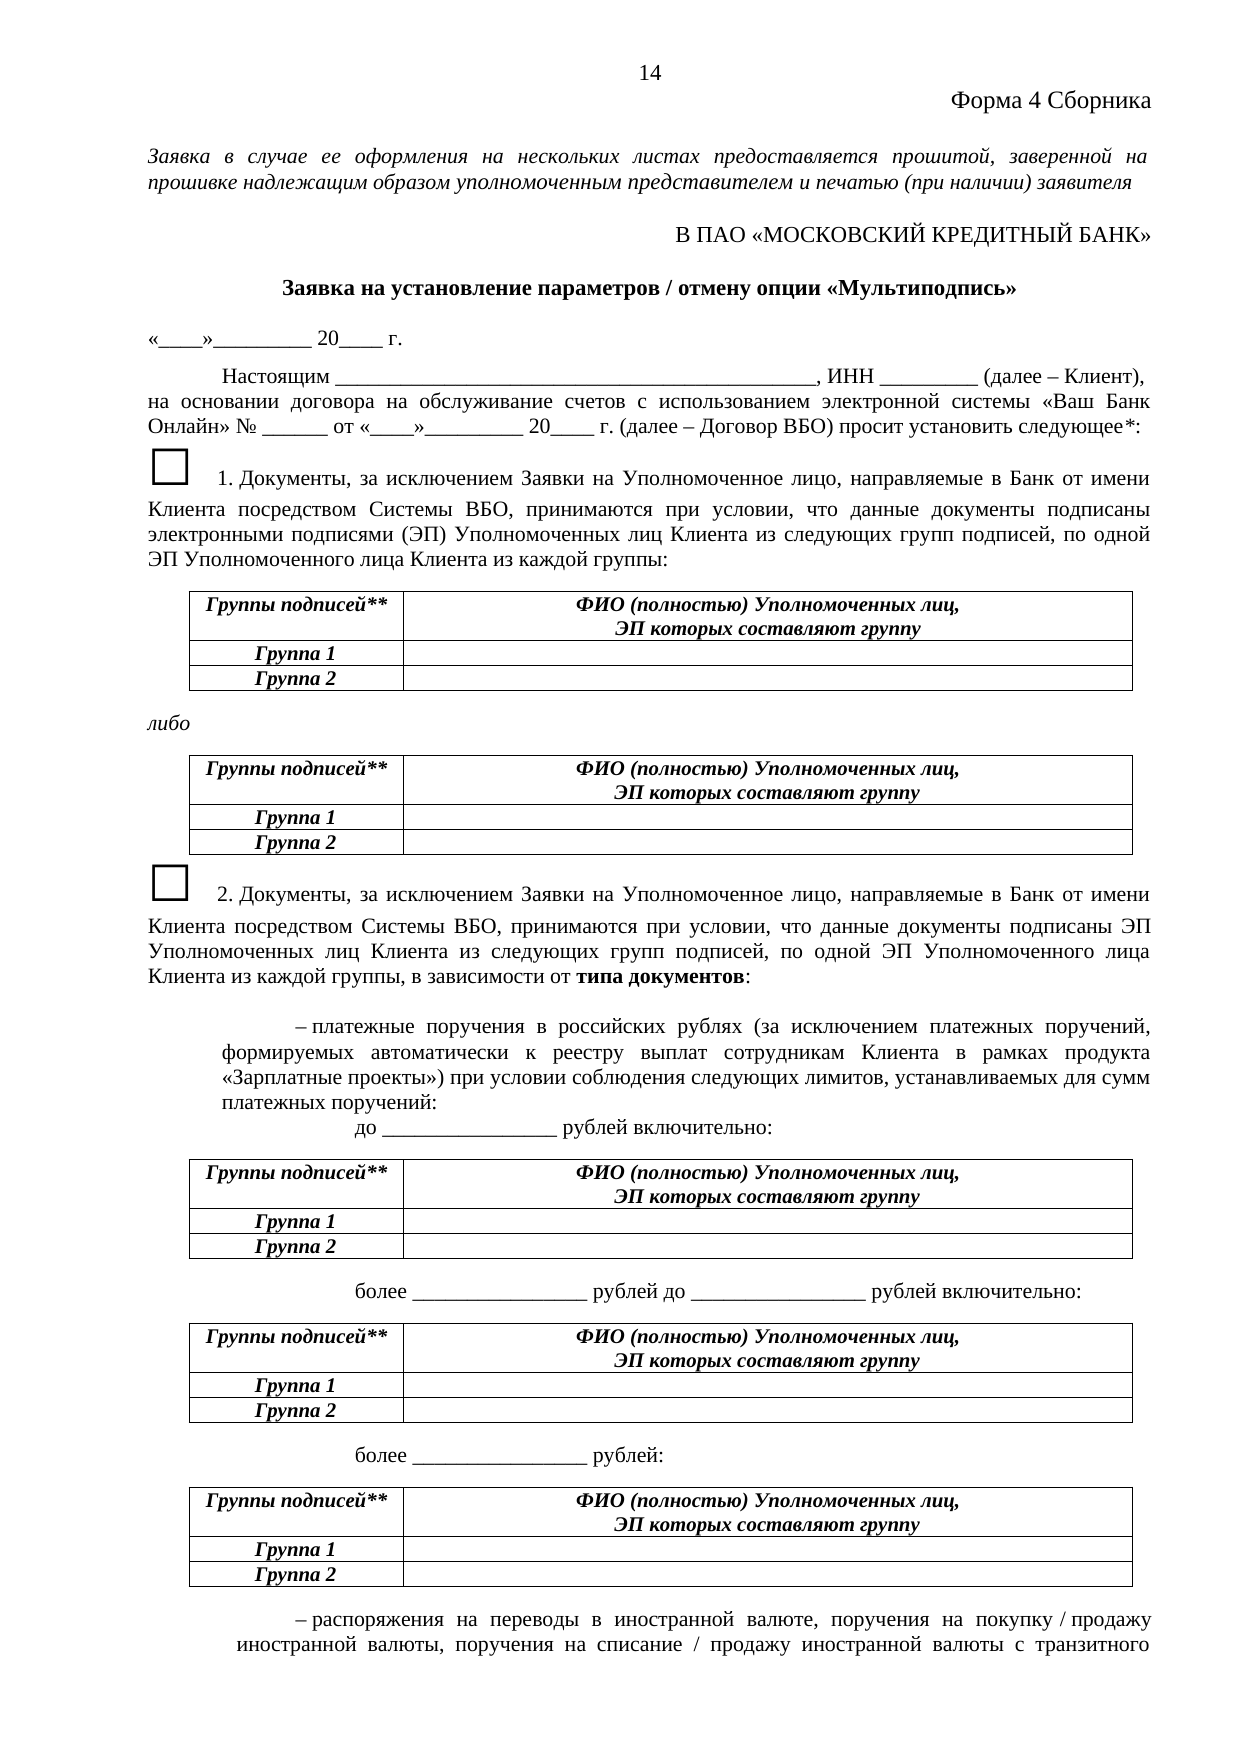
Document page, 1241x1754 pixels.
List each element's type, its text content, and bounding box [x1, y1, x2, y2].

table_header ФИО (полностью) Уполномоченных лиц, ЭП которых составляют группу [404, 1160, 1132, 1208]
text Заявка в случае ее оформления на нескольких листах предоставляется прошитой, заверенной на прошивке надлежащим образом уполномоченным представителем и печатью (при наличии) заявителя [148, 143, 1152, 194]
table_cell Группа 2 [190, 1398, 403, 1422]
table_cell [404, 1234, 1132, 1258]
text более ________________ рублей: [295, 1442, 1152, 1467]
text Настоящим ____________________________________________, ИНН _________ (далее – Клиент), [148, 363, 1152, 388]
table_header Группы подписей** [190, 756, 403, 804]
text 2. Документы, за исключением Заявки на Уполномоченное лицо, направляемые в Банк от имени Клиента посредством Системы ВБО, принимаются при условии, что данные документы подписаны ЭП Уполномоченных лиц Клиента из следующих групп подписей, по одной ЭП Уполномоченного лица Клиента из каждой группы, в зависимости от типа документов: [148, 855, 1152, 988]
table_cell [404, 1398, 1132, 1422]
text на основании договора на обслуживание счетов с использованием электронной системы «Ваш Банк Онлайн» № ______ от «____»_________ 20____ г. (далее – Договор ВБО) просит установить следующее*: [148, 388, 1152, 438]
table_header Группы подписей** [190, 1324, 403, 1372]
text Заявка на установление параметров / отмену опции «Мультиподпись» [148, 273, 1152, 300]
table_cell Группа 2 [190, 1234, 403, 1258]
table_cell Группа 1 [190, 1537, 403, 1561]
table_cell [404, 1562, 1132, 1586]
table_cell [404, 830, 1132, 854]
table_header Группы подписей** [190, 1160, 403, 1208]
text 1. Документы, за исключением Заявки на Уполномоченное лицо, направляемые в Банк от имени Клиента посредством Системы ВБО, принимаются при условии, что данные документы подписаны электронными подписями (ЭП) Уполномоченных лиц Клиента из следующих групп подписей, по одной ЭП Уполномоченного лица Клиента из каждой группы: [148, 438, 1152, 572]
table_cell Группа 1 [190, 641, 403, 665]
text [236, 1606, 1152, 1657]
table_header Группы подписей** [190, 592, 403, 640]
text – платежные поручения в российских рублях (за исключением платежных поручений, формируемых автоматически к реестру выплат сотрудникам Клиента в рамках продукта «Зарплатные проекты») при условии соблюдения следующих лимитов, устанавливаемых для сумм платежных поручений: [222, 1013, 1152, 1114]
table_cell [404, 641, 1132, 665]
table_cell Группа 2 [190, 666, 403, 690]
text до ________________ рублей включительно: [295, 1114, 1152, 1139]
table_cell [404, 1537, 1132, 1561]
table_cell Группа 1 [190, 1373, 403, 1397]
table_cell [404, 666, 1132, 690]
table_cell Группа 1 [190, 1209, 403, 1233]
table_cell [404, 1209, 1132, 1233]
text «____»_________ 20____ г. [148, 325, 1152, 350]
table_cell Группа 2 [190, 830, 403, 854]
text Форма 4 Сборника [679, 85, 1152, 114]
table_cell Группа 1 [190, 805, 403, 829]
text либо [148, 710, 1152, 736]
text В ПАО «МОСКОВСКИЙ КРЕДИТНЫЙ БАНК» [148, 221, 1152, 247]
table_header Группы подписей** [190, 1488, 403, 1536]
table_header ФИО (полностью) Уполномоченных лиц, ЭП которых составляют группу [404, 1324, 1132, 1372]
table_cell Группа 2 [190, 1562, 403, 1586]
table_cell [404, 1373, 1132, 1397]
table_header ФИО (полностью) Уполномоченных лиц, ЭП которых составляют группу [404, 592, 1132, 640]
table_header ФИО (полностью) Уполномоченных лиц, ЭП которых составляют группу [404, 756, 1132, 804]
table_header ФИО (полностью) Уполномоченных лиц, ЭП которых составляют группу [404, 1488, 1132, 1536]
text более ________________ рублей до ________________ рублей включительно: [295, 1278, 1152, 1303]
table_cell [404, 805, 1132, 829]
